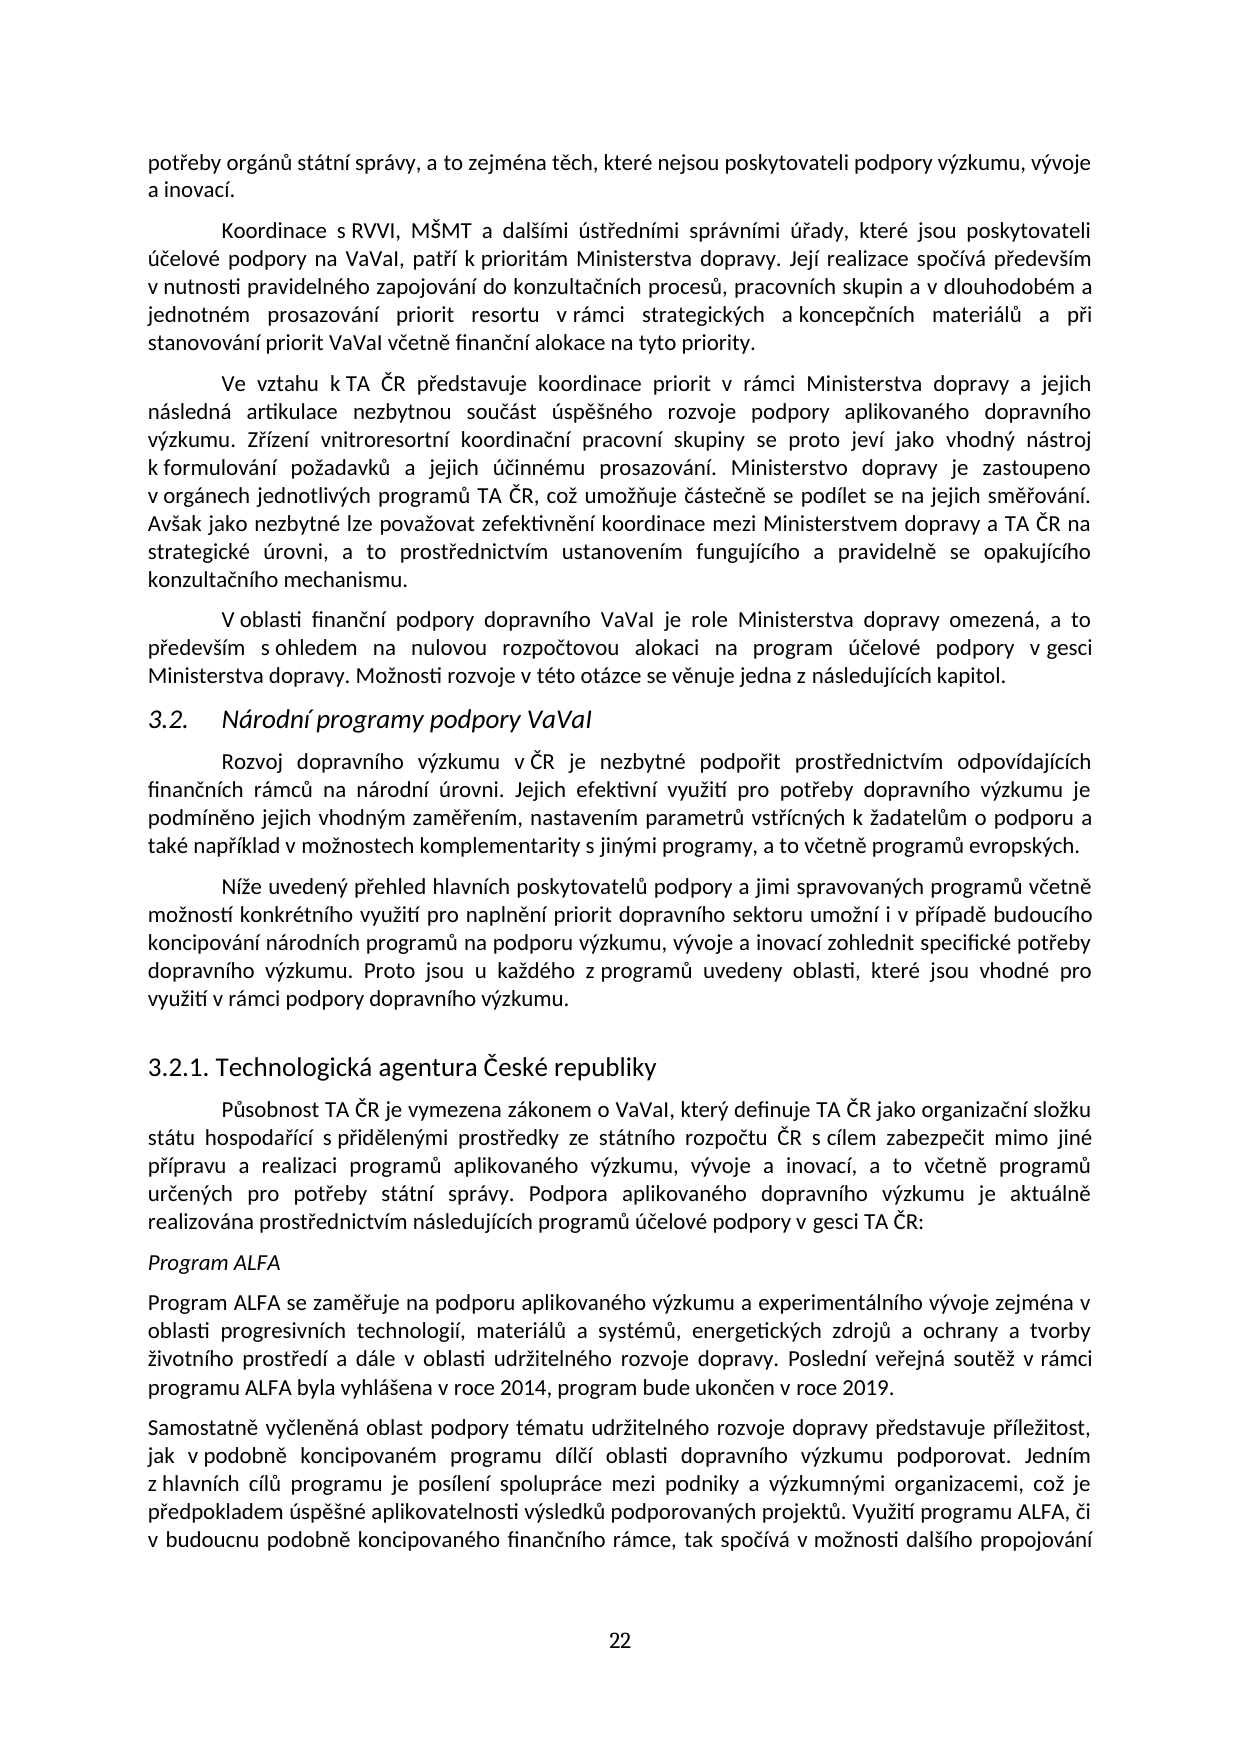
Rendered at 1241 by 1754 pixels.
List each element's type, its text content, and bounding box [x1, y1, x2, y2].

text Působnost TA ČR je vymezena zákonem o VaVaI, který definuje TA ČR jako organizační složku státu hospodařící s přidělenými prostředky ze státního rozpočtu ČR s cílem zabezpečit mimo jiné přípravu a realizaci programů aplikovaného výzkumu, vývoje a inovací, a to včetně programů určených pro potřeby státní správy. Podpora aplikovaného dopravního výzkumu je aktuálně realizována prostřednictvím následujících programů účelové podpory v gesci TA ČR: [148, 1095, 1093, 1236]
text V oblasti finanční podpory dopravního VaVaI je role Ministerstva dopravy omezená, a to především s ohledem na nulovou rozpočtovou alokaci na program účelové podpory v gesci Ministerstva dopravy. Možnosti rozvoje v této otázce se věnuje jedna z následujících kapitol. [148, 605, 1093, 689]
subtitle Program ALFA [148, 1248, 1093, 1276]
text Ve vztahu k TA ČR představuje koordinace priorit v rámci Ministerstva dopravy a jejich následná artikulace nezbytnou součást úspěšného rozvoje podpory aplikovaného dopravního výzkumu. Zřízení vnitroresortní koordinační pracovní skupiny se proto jeví jako vhodný nástroj k formulování požadavků a jejich účinnému prosazování. Ministerstvo dopravy je zastoupeno v orgánech jednotlivých programů TA ČR, což umožňuje částečně se podílet se na jejich směřování. Avšak jako nezbytné lze považovat zefektivnění koordinace mezi Ministerstvem dopravy a TA ČR na strategické úrovni, a to prostřednictvím ustanovením fungujícího a pravidelně se opakujícího konzultačního mechanismu. [148, 369, 1093, 593]
text Program ALFA se zaměřuje na podporu aplikovaného výzkumu a experimentálního vývoje zejména v oblasti progresivních technologií, materiálů a systémů, energetických zdrojů a ochrany a tvorby životního prostředí a dále v oblasti udržitelného rozvoje dopravy. Poslední veřejná soutěž v rámci programu ALFA byla vyhlášena v roce 2014, program bude ukončen v roce 2019. [148, 1288, 1093, 1401]
text Níže uvedený přehled hlavních poskytovatelů podpory a jimi spravovaných programů včetně možností konkrétního využití pro naplnění priorit dopravního sektoru umožní i v případě budoucího koncipování národních programů na podporu výzkumu, vývoje a inovací zohlednit specifické potřeby dopravního výzkumu. Proto jsou u každého z programů uvedeny oblasti, které jsou vhodné pro využití v rámci podpory dopravního výzkumu. [148, 872, 1093, 1012]
text Rozvoj dopravního výzkumu v ČR je nezbytné podpořit prostřednictvím odpovídajících finančních rámců na národní úrovni. Jejich efektivní využití pro potřeby dopravního výzkumu je podmíněno jejich vhodným zaměřením, nastavením parametrů vstřícných k žadatelům o podporu a také například v možnostech komplementarity s jinými programy, a to včetně programů evropských. [148, 747, 1093, 859]
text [148, 1413, 1093, 1553]
subtitle Národní programy podpory VaVaI [148, 702, 1093, 735]
subtitle 3.2.1. Technologická agentura České republiky [148, 1050, 1093, 1083]
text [148, 148, 1093, 204]
text Koordinace s RVVI, MŠMT a dalšími ústředními správními úřady, které jsou poskytovateli účelové podpory na VaVaI, patří k prioritám Ministerstva dopravy. Její realizace spočívá především v nutnosti pravidelného zapojování do konzultačních procesů, pracovních skupin a v dlouhodobém a jednotném prosazování priorit resortu v rámci strategických a koncepčních materiálů a při stanovování priorit VaVaI včetně finanční alokace na tyto priority. [148, 216, 1093, 356]
